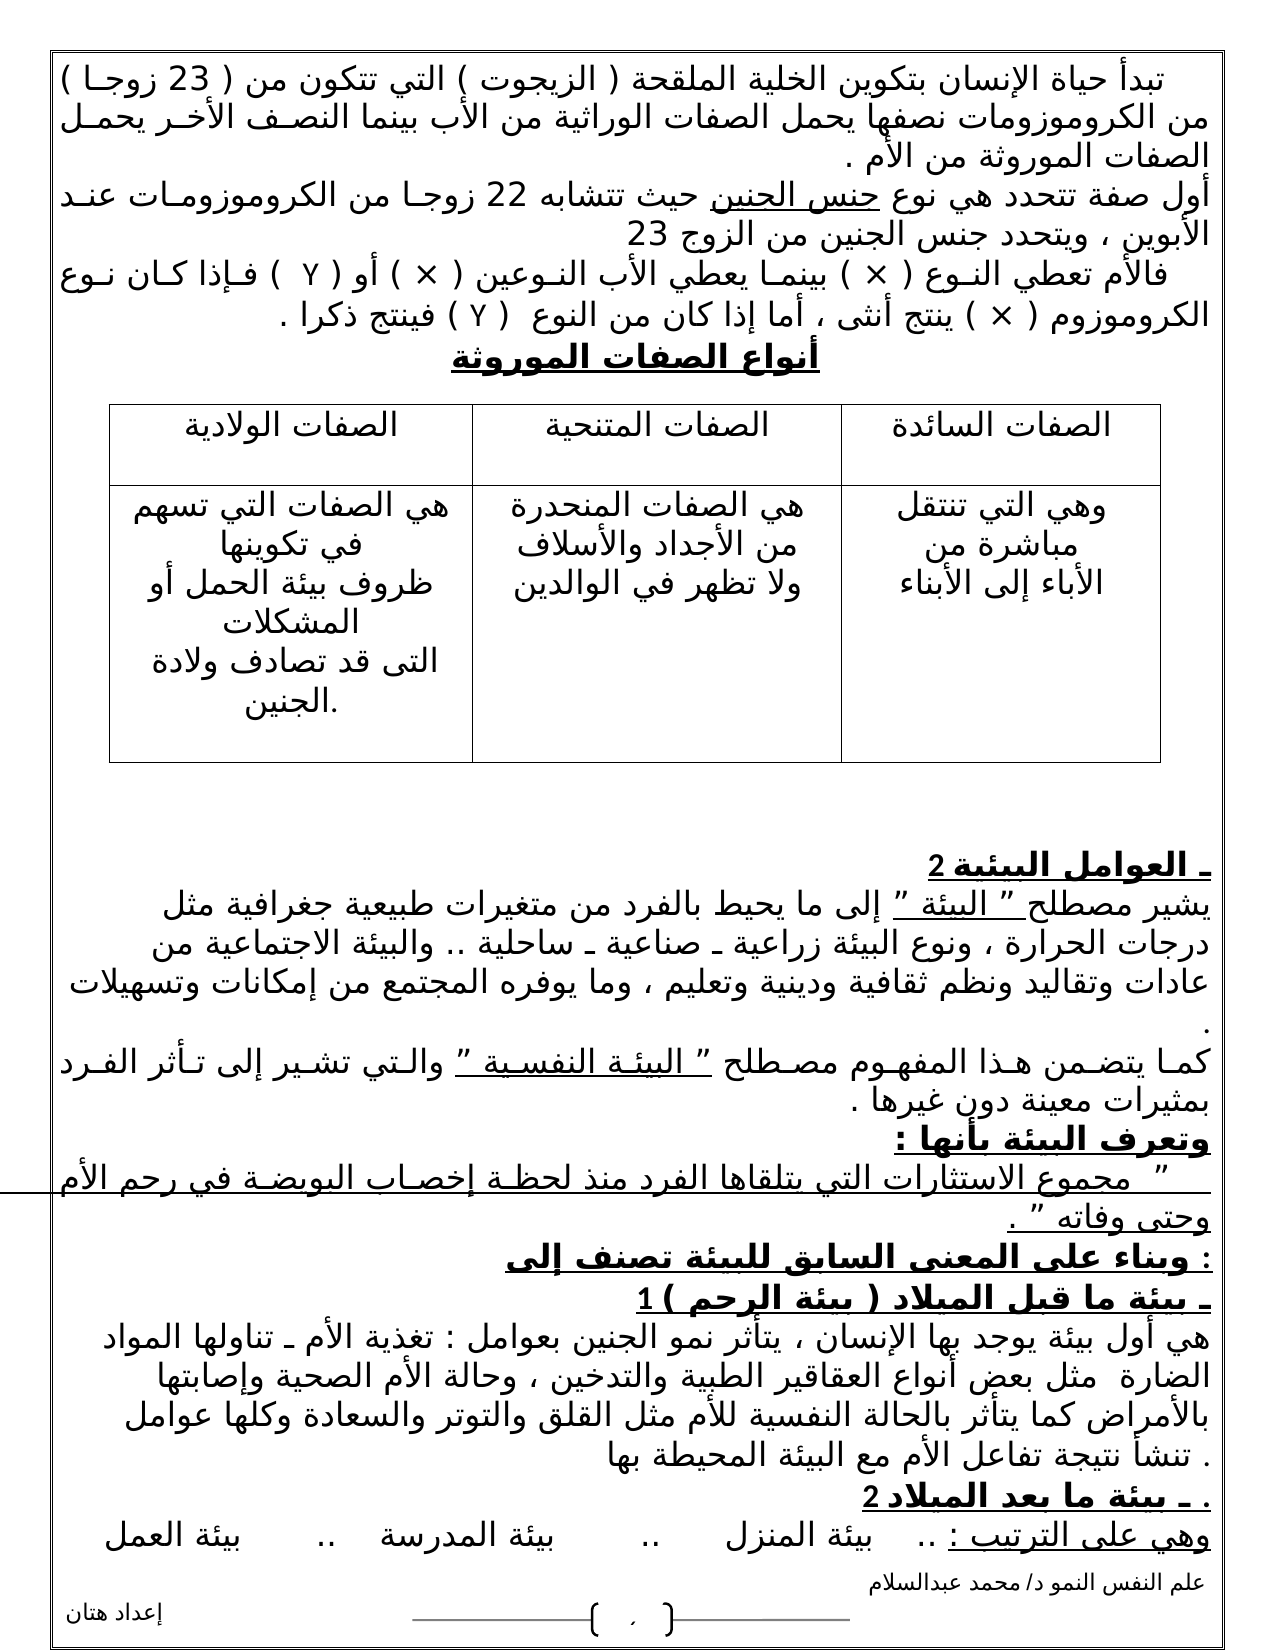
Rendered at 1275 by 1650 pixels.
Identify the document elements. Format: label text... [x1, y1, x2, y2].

text ” مجموع الاستثارات التي يتلقاها الفرد منذ لحظة إخصاب البويضة في رحم الأم وحتى وفاته ” . [59, 1194, 1211, 1236]
text أول صفة تتحدد هي نوع جنس الجنين حيث تتشابه 22 زوجا من الكروموزومات عند الأبوين ، ويتحدد جنس الجنين من الزوج 23 [59, 176, 1211, 253]
text كما يتضمن هذا المفهوم مصطلح ” البيئة النفسية ” والتي تشير إلى تأثر الفرد بمثيرات معينة دون غيرها . [59, 1042, 1211, 1120]
text 1 ـ بيئة ما قبل الميلاد ( بيئة الرحم ) [59, 1277, 1211, 1318]
text تبدأ حياة الإنسان بتكوين الخلية الملقحة ( الزيجوت ) التي تتكون من ( 23 زوجا ) من الكروموزومات نصفها يحمل الصفات الوراثية من الأب بينما النصف الأخر يحمل الصفات الموروثة من الأم . [59, 59, 1211, 176]
table_header الصفات المتنحية [473, 405, 841, 485]
text أنواع الصفات الموروثة [59, 337, 1211, 376]
text ” مجموع الاستثارات التي يتلقاها الفرد منذ لحظة إخصاب البويضة في رحم الأم وحتى وفاته ” . [59, 1159, 1211, 1192]
table_header الصفات السائدة [842, 405, 1160, 485]
text وهي على الترتيب : .. بيئة المنزل .. بيئة المدرسة .. بيئة العمل [59, 1516, 1211, 1555]
table_cell هي الصفات التي تسهم في تكوينها ظروف بيئة الحمل أو المشكلات التى قد تصادف ولادة الجنين. [110, 486, 472, 762]
table_cell وهي التي تنتقل مباشرة من الأباء إلى الأبناء [842, 486, 1160, 762]
text فالأم تعطي النوع ( × ) بينما يعطي الأب النوعين ( × ) أو ( Y ) فإذا كان نوع الكروموزوم ( × ) ينتج أنثى ، أما إذا كان من النوع ( Y ) فينتج ذكرا . [59, 253, 1211, 335]
table_header الصفات الولادية [110, 405, 472, 485]
text يشير مصطلح ” البيئة ” إلى ما يحيط بالفرد من متغيرات طبيعية جغرافية مثل درجات الحرارة ، ونوع البيئة زراعية ـ صناعية ـ ساحلية .. والبيئة الاجتماعية من عادات وتقاليد ونظم ثقافية ودينية وتعليم ، وما يوفره المجتمع من إمكانات وتسهيلات . [59, 885, 1211, 1042]
text 2 ـ العوامل البيئية [59, 844, 1211, 885]
text هي أول بيئة يوجد بها الإنسان ، يتأثر نمو الجنين بعوامل : تغذية الأم ـ تناولها المواد الضارة مثل بعض أنواع العقاقير الطبية والتدخين ، وحالة الأم الصحية وإصابتها بالأمراض كما يتأثر بالحالة النفسية للأم مثل القلق والتوتر والسعادة وكلها عوامل تنشأ نتيجة تفاعل الأم مع البيئة المحيطة بها . [59, 1318, 1211, 1475]
table_cell هي الصفات المنحدرة من الأجداد والأسلاف ولا تظهر في الوالدين [473, 486, 841, 762]
text 2 ـ بيئة ما بعد الميلاد . [59, 1475, 1211, 1516]
text وتعرف البيئة بأنها : [59, 1120, 1211, 1159]
text وبناء على المعنى السابق للبيئة تصنف إلى : [59, 1236, 1211, 1277]
